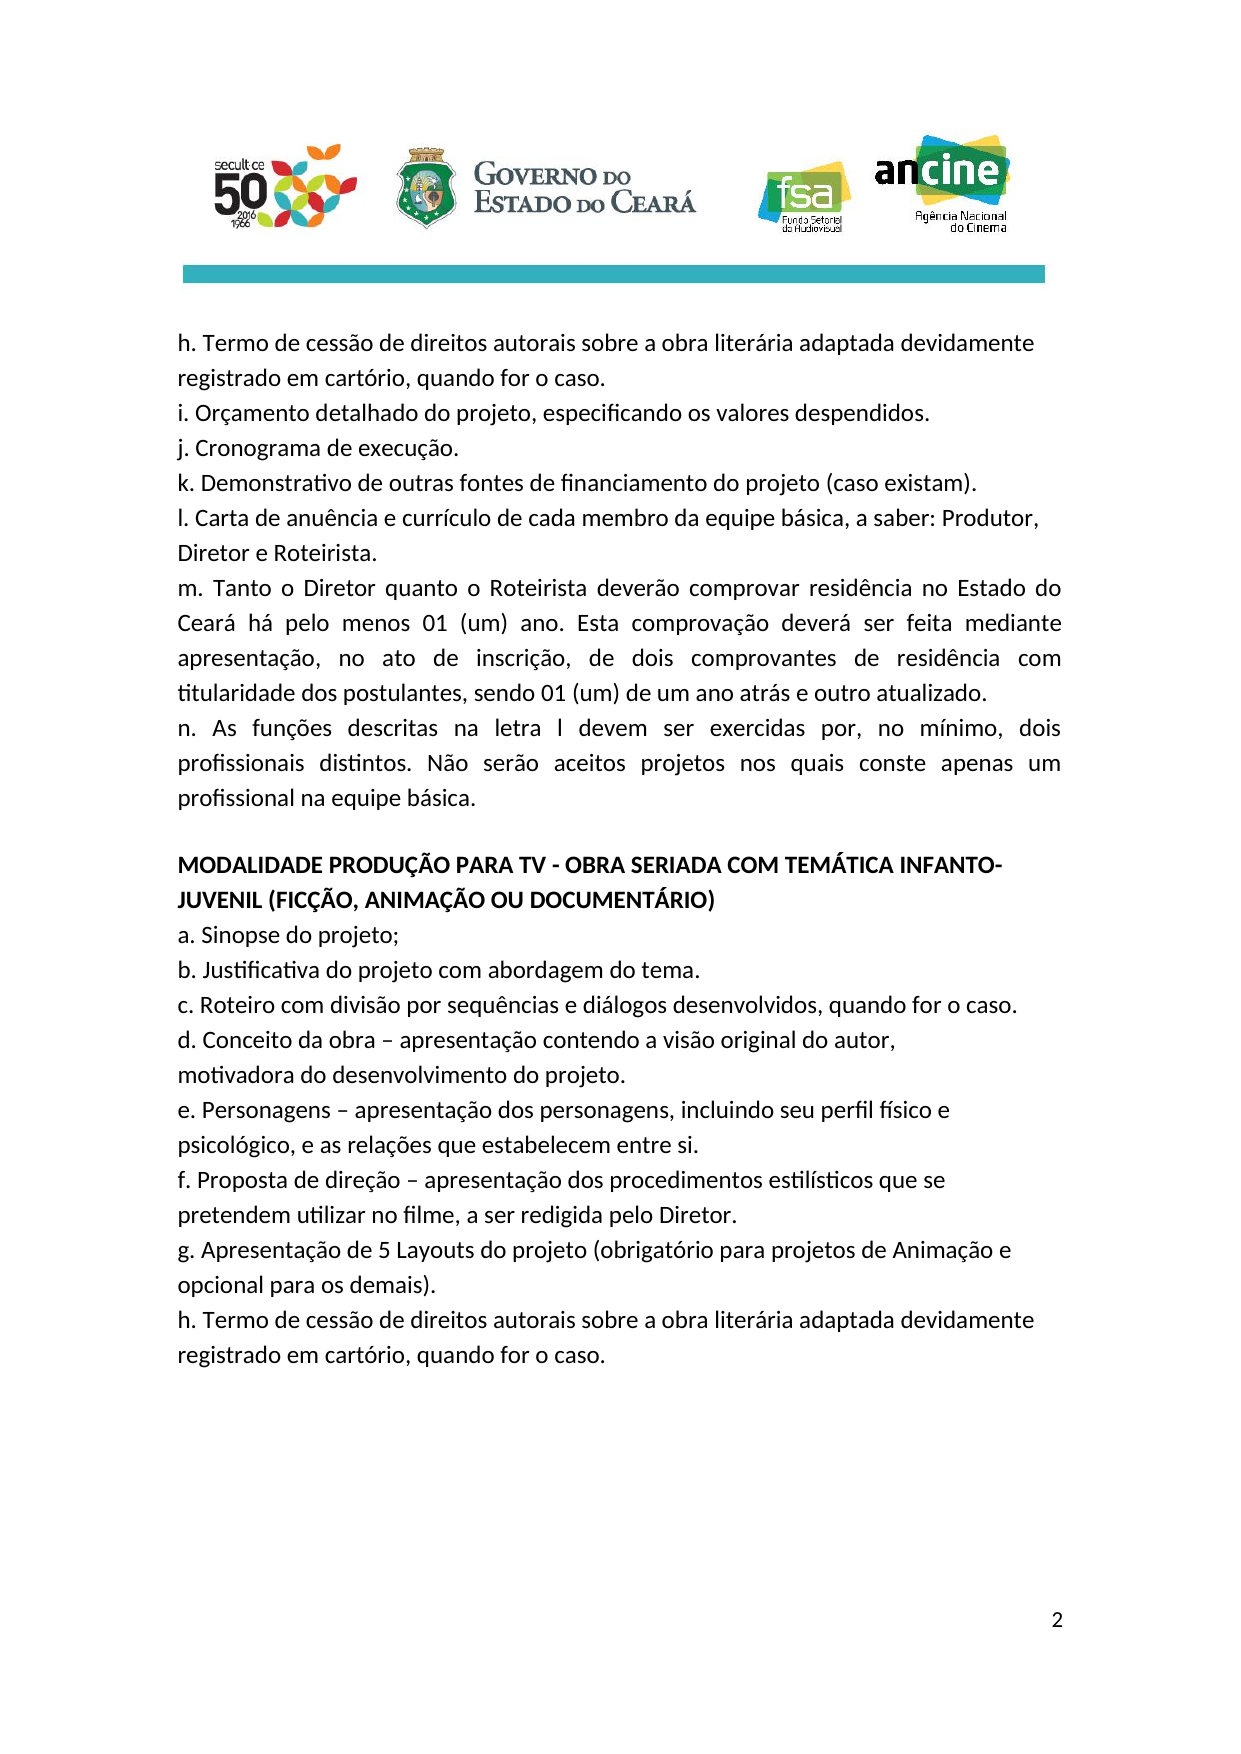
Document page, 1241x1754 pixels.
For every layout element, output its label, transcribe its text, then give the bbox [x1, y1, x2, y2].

text i. Orçamento detalhado do projeto, especificando os valores despendidos. [177, 397, 1063, 427]
text g. Apresentação de 5 Layouts do projeto (obrigatório para projetos de Animação e [177, 1234, 1063, 1264]
text l. Carta de anuência e currículo de cada membro da equipe básica, a saber: Produtor, Diretor e Roteirista. [177, 502, 1063, 567]
text j. Cronograma de execução. [177, 432, 1063, 462]
text d. Conceito da obra – apresentação contendo a visão original do autor, [177, 1024, 1063, 1054]
text h. Termo de cessão de direitos autorais sobre a obra literária adaptada devidamente [177, 1304, 1063, 1334]
text a. Sinopse do projeto; [177, 919, 1063, 949]
text c. Roteiro com divisão por sequências e diálogos desenvolvidos, quando for o caso. [177, 989, 1063, 1019]
text opcional para os demais). [177, 1269, 1063, 1299]
picture [168, 103, 1055, 292]
text e. Personagens – apresentação dos personagens, incluindo seu perfil físico e psicológico, e as relações que estabelecem entre si. [177, 1094, 1063, 1159]
text motivadora do desenvolvimento do projeto. [177, 1059, 1063, 1089]
text b. Justificativa do projeto com abordagem do tema. [177, 954, 1063, 984]
text f. Proposta de direção – apresentação dos procedimentos estilísticos que se pretendem utilizar no filme, a ser redigida pelo Diretor. [177, 1164, 1063, 1229]
text k. Demonstrativo de outras fontes de financiamento do projeto (caso existam). [177, 467, 1063, 497]
text h. Termo de cessão de direitos autorais sobre a obra literária adaptada devidamente [177, 327, 1063, 357]
text n. As funções descritas na letra l devem ser exercidas por, no mínimo, dois profissionais distintos. Não serão aceitos projetos nos quais conste apenas um profissional na equipe básica. [177, 712, 1063, 812]
text registrado em cartório, quando for o caso. [177, 1339, 1063, 1369]
text MODALIDADE PRODUÇÃO PARA TV - OBRA SERIADA COM TEMÁTICA INFANTO-JUVENIL (FICÇÃO, ANIMAÇÃO OU DOCUMENTÁRIO) [177, 849, 1063, 914]
text registrado em cartório, quando for o caso. [177, 362, 1063, 392]
text m. Tanto o Diretor quanto o Roteirista deverão comprovar residência no Estado do Ceará há pelo menos 01 (um) ano. Esta comprovação deverá ser feita mediante apresentação, no ato de inscrição, de dois comprovantes de residência com titularidade dos postulantes, sendo 01 (um) de um ano atrás e outro atualizado. [177, 572, 1063, 707]
